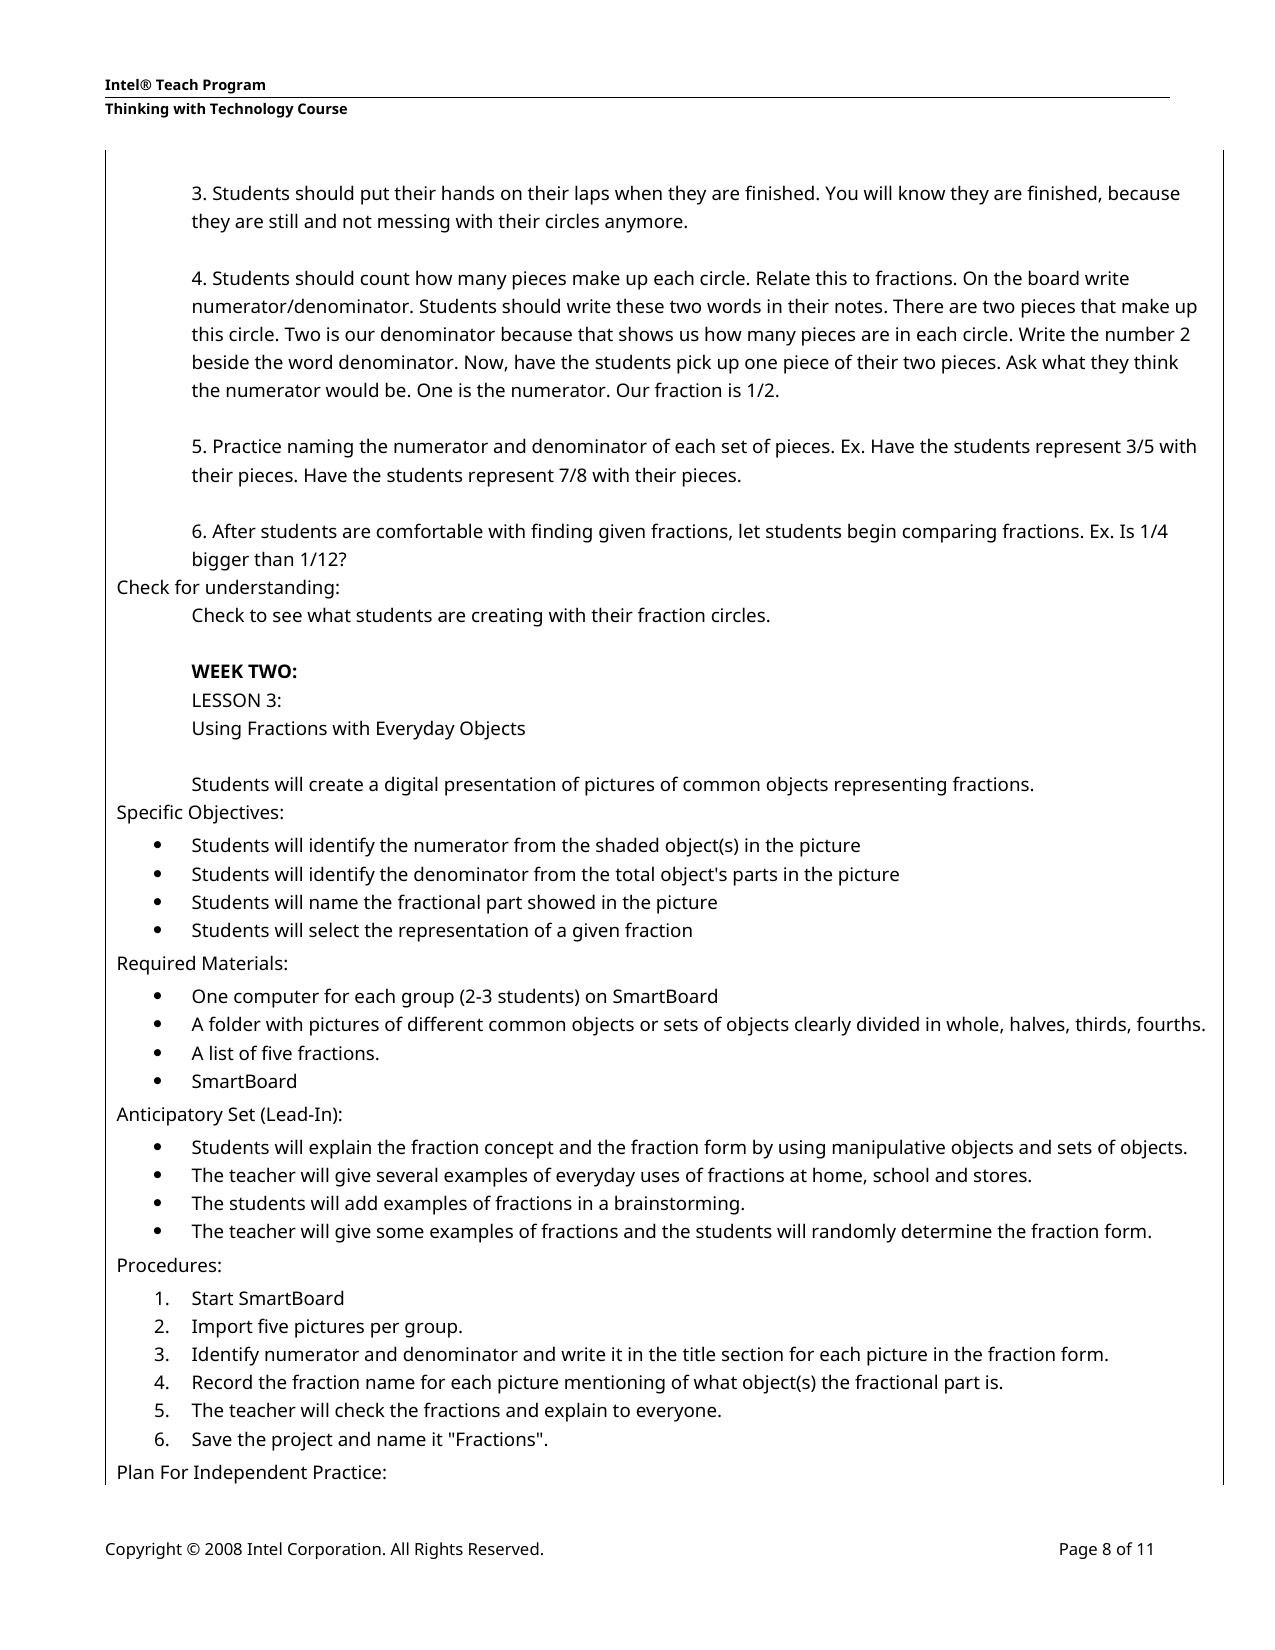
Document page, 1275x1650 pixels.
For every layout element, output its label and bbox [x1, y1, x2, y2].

table_cell [106, 150, 1223, 1484]
